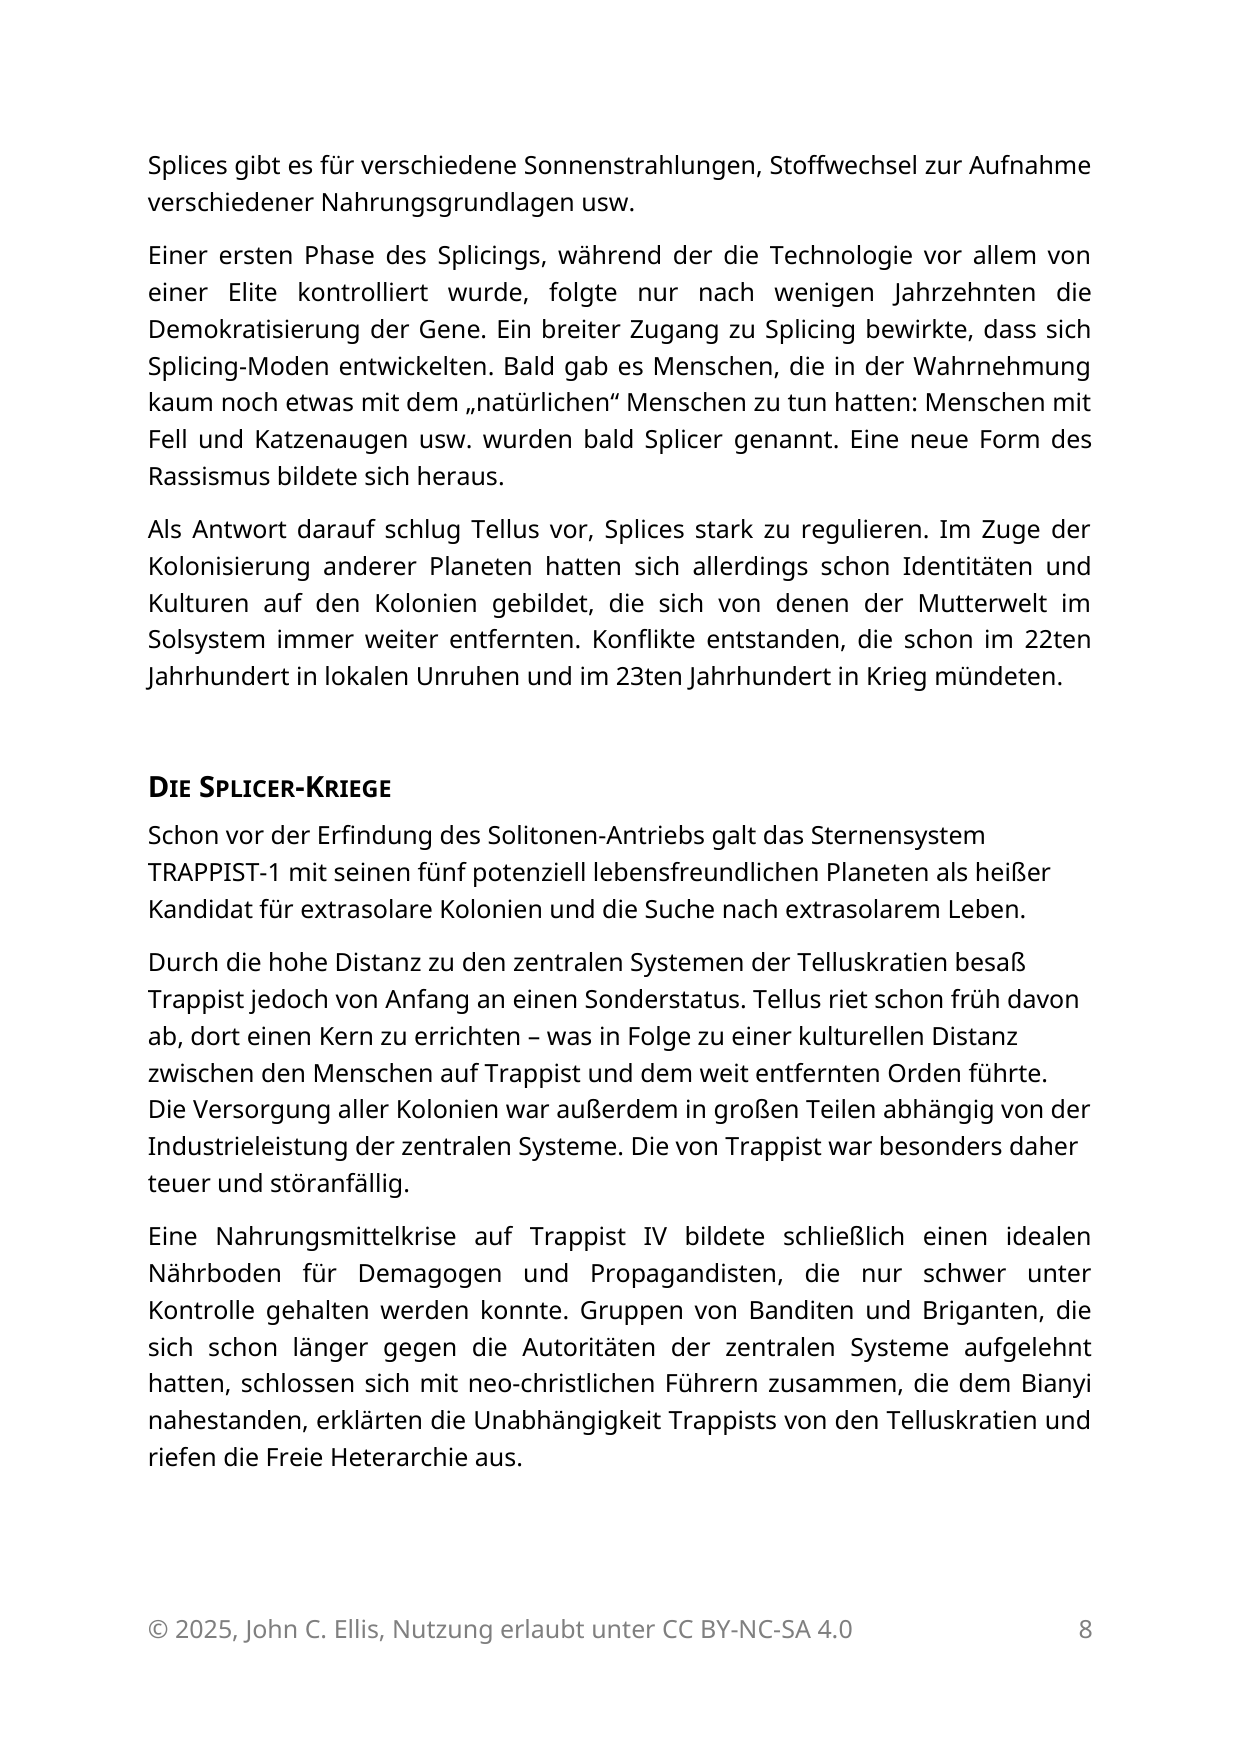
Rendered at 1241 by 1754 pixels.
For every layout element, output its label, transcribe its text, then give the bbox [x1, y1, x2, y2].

text Durch die hohe Distanz zu den zentralen Systemen der Telluskratien besaß Trappist jedoch von Anfang an einen Sonderstatus. Tellus riet schon früh davon ab, dort einen Kern zu errichten – was in Folge zu einer kulturellen Distanz zwischen den Menschen auf Trappist und dem weit entfernten Orden führte. Die Versorgung aller Kolonien war außerdem in großen Teilen abhängig von der Industrieleistung der zentralen Systeme. Die von Trappist war besonders daher teuer und störanfällig. [148, 945, 1093, 1200]
text Als Antwort darauf schlug Tellus vor, Splices stark zu regulieren. Im Zuge der Kolonisierung anderer Planeten hatten sich allerdings schon Identitäten und Kulturen auf den Kolonien gebildet, die sich von denen der Mutterwelt im Solsystem immer weiter entfernten. Konflikte entstanden, die schon im 22ten Jahrhundert in lokalen Unruhen und im 23ten Jahrhundert in Krieg mündeten. [148, 512, 1093, 693]
subtitle Die Splicer-Kriege [148, 766, 1093, 806]
text Schon vor der Erfindung des Solitonen-Antriebs galt das Sternensystem TRAPPIST-1 mit seinen fünf potenziell lebensfreundlichen Planeten als heißer Kandidat für extrasolare Kolonien und die Suche nach extrasolarem Leben. [148, 818, 1093, 926]
text Einer ersten Phase des Splicings, während der die Technologie vor allem von einer Elite kontrolliert wurde, folgte nur nach wenigen Jahrzehnten die Demokratisierung der Gene. Ein breiter Zugang zu Splicing bewirkte, dass sich Splicing-Moden entwickelten. Bald gab es Menschen, die in der Wahrnehmung kaum noch etwas mit dem „natürlichen“ Menschen zu tun hatten: Menschen mit Fell und Katzenaugen usw. wurden bald Splicer genannt. Eine neue Form des Rassismus bildete sich heraus. [148, 238, 1093, 492]
text Eine Nahrungsmittelkrise auf Trappist IV bildete schließlich einen idealen Nährboden für Demagogen und Propagandisten, die nur schwer unter Kontrolle gehalten werden konnte. Gruppen von Banditen und Briganten, die sich schon länger gegen die Autoritäten der zentralen Systeme aufgelehnt hatten, schlossen sich mit neo-christlichen Führern zusammen, die dem Bianyi nahestanden, erklärten die Unabhängigkeit Trappists von den Telluskratien und riefen die Freie Heterarchie aus. [148, 1219, 1093, 1474]
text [148, 148, 1093, 218]
